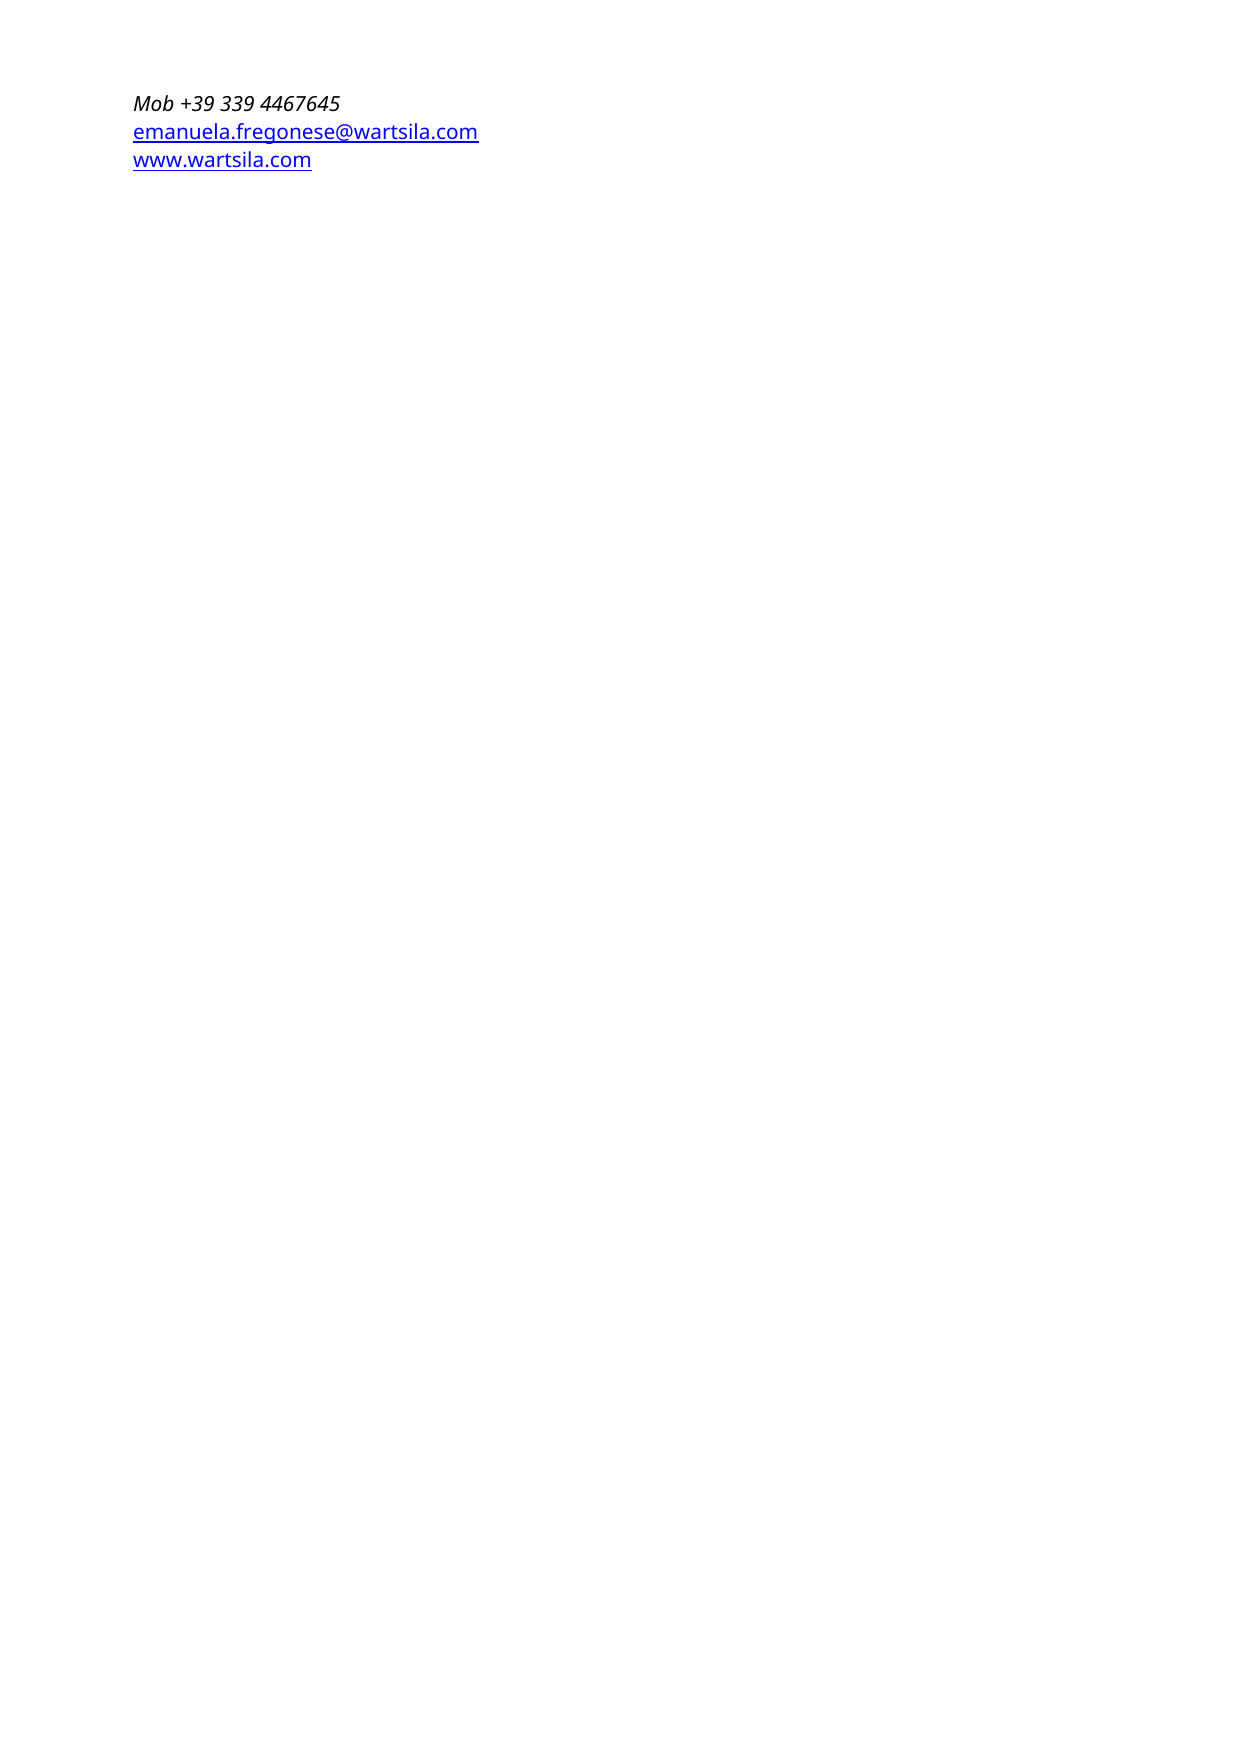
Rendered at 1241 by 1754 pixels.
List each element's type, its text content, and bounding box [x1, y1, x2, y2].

text emanuela.fregonese@wartsila.com [133, 117, 1059, 146]
text Mob +39 339 4467645 [133, 89, 1053, 117]
text www.wartsila.com [133, 146, 1059, 174]
